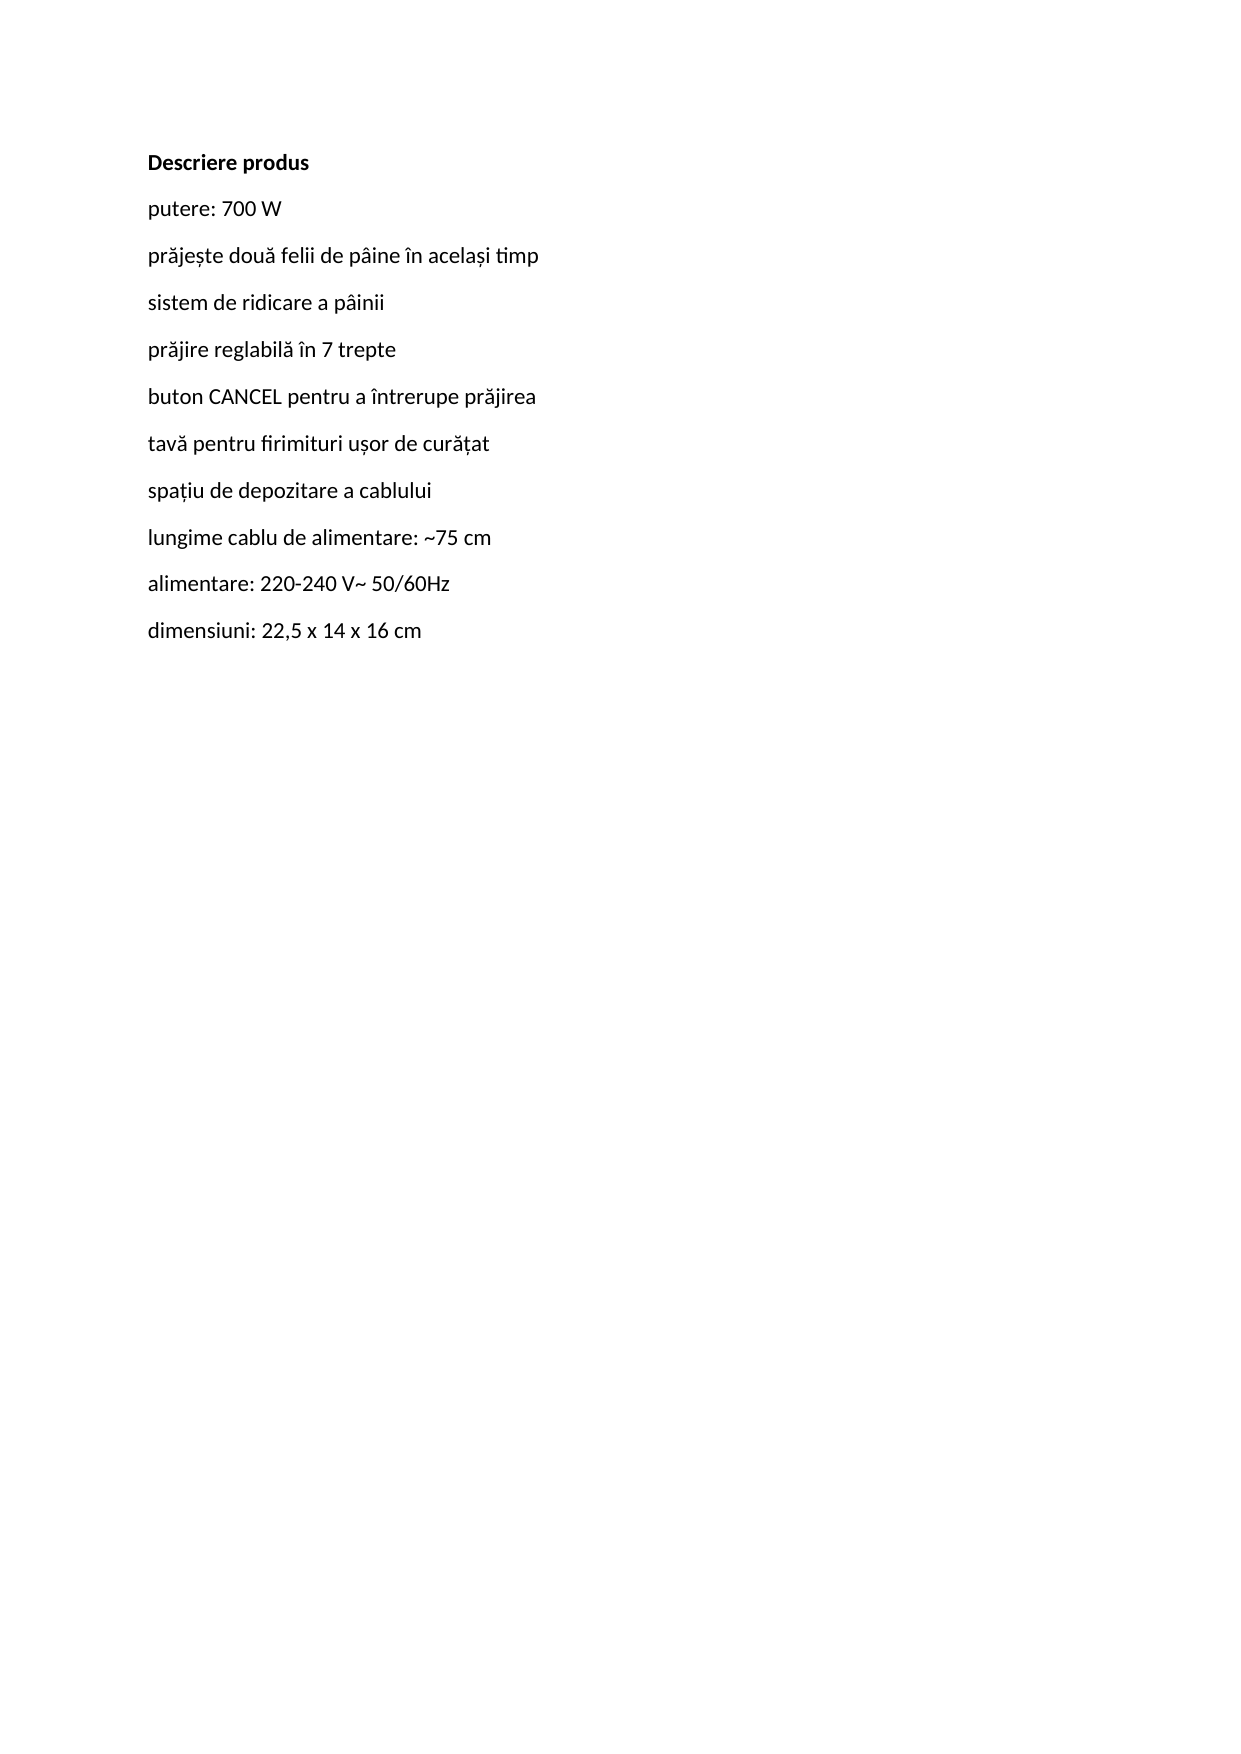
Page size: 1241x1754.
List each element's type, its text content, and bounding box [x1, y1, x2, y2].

text tavă pentru firimituri ușor de curățat [148, 429, 1093, 457]
text sistem de ridicare a pâinii [148, 288, 1093, 316]
text dimensiuni: 22,5 x 14 x 16 cm [148, 616, 1093, 644]
text Descriere produs [148, 148, 1093, 176]
text lungime cablu de alimentare: ~75 cm [148, 523, 1093, 551]
text prăjire reglabilă în 7 trepte [148, 335, 1093, 363]
text putere: 700 W [148, 194, 1093, 222]
text spațiu de depozitare a cablului [148, 476, 1093, 504]
text buton CANCEL pentru a întrerupe prăjirea [148, 382, 1093, 410]
text alimentare: 220-240 V~ 50/60Hz [148, 569, 1093, 597]
text prăjește două felii de pâine în același timp [148, 241, 1093, 269]
